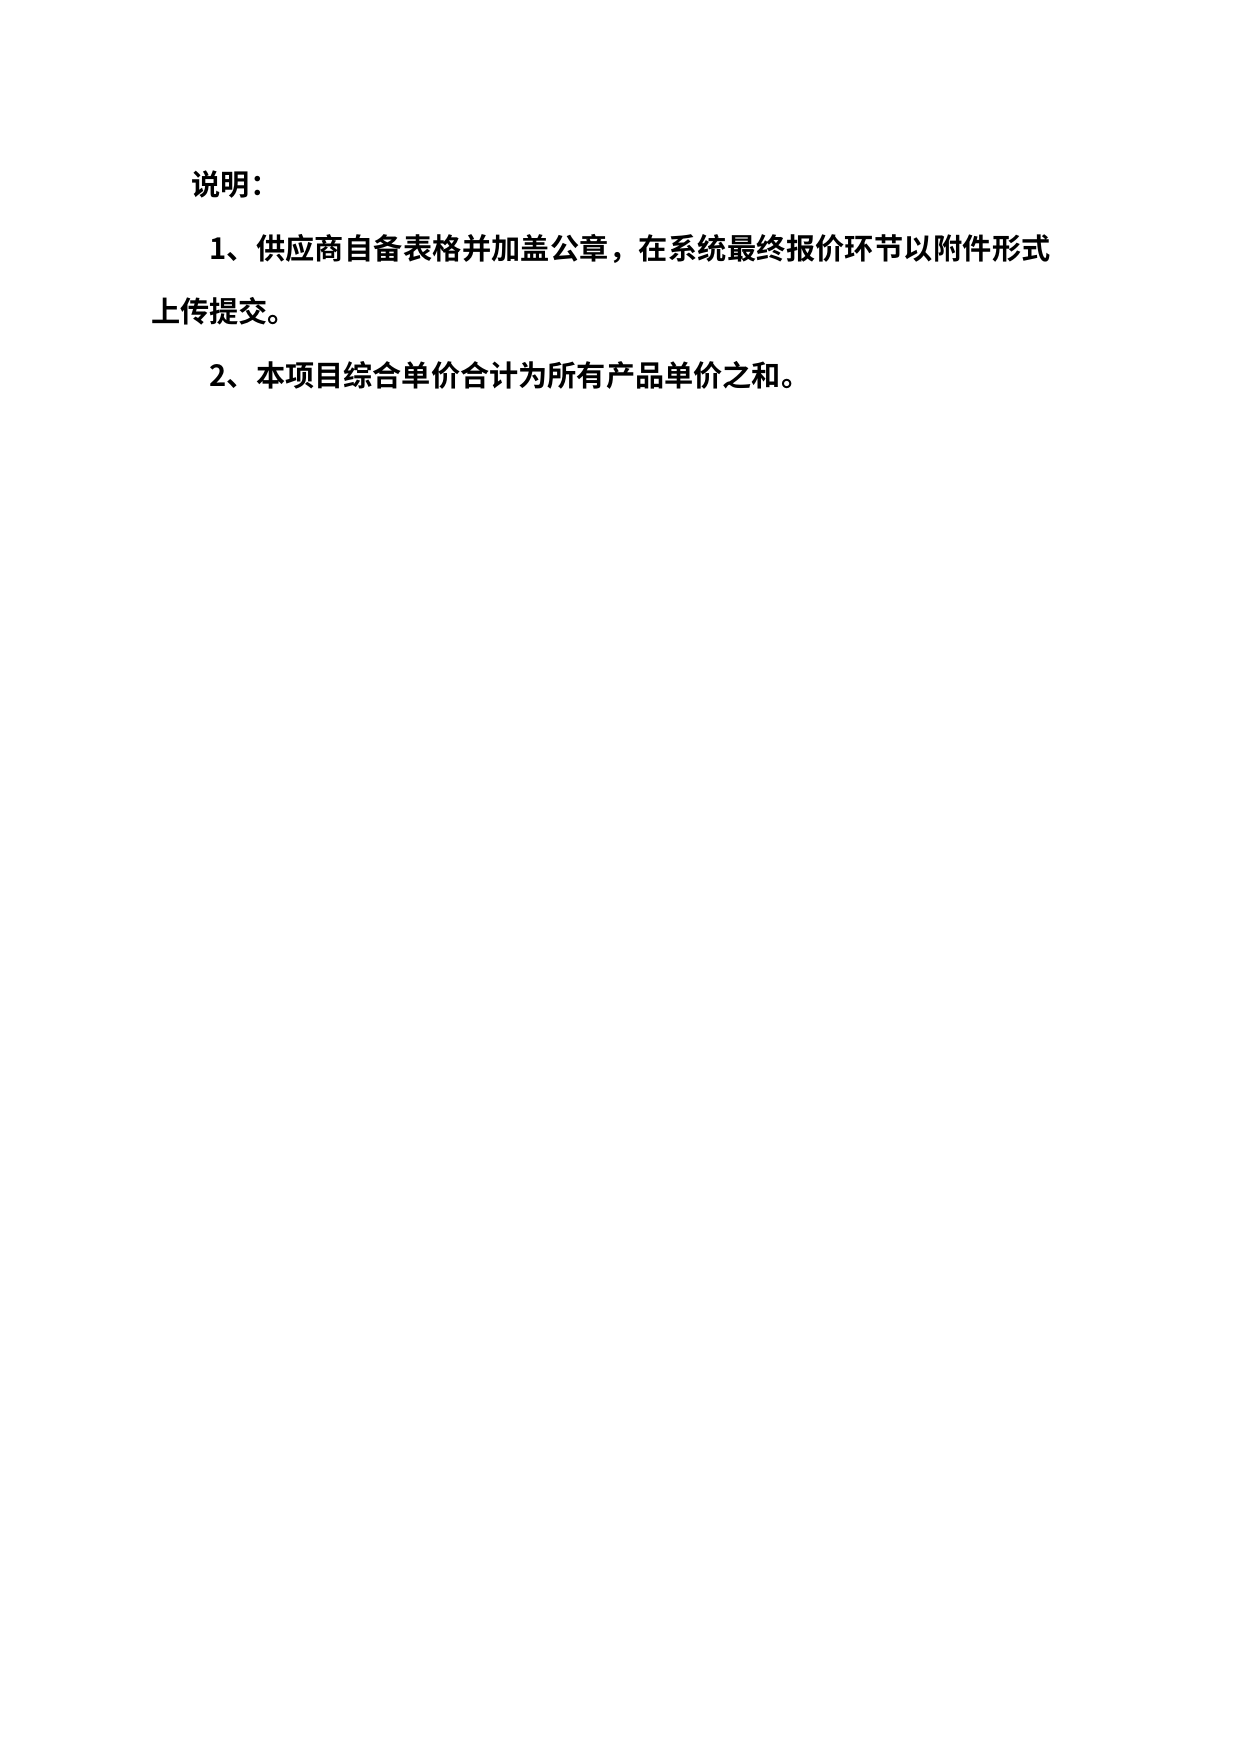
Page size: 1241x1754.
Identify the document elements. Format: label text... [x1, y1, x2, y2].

list 本项目综合单价合计为所有产品单价之和。 [151, 352, 1053, 394]
text 说明： [133, 162, 1053, 204]
list 供应商自备表格并加盖公章，在系统最终报价环节以附件形式上传提交。 [151, 225, 1053, 331]
